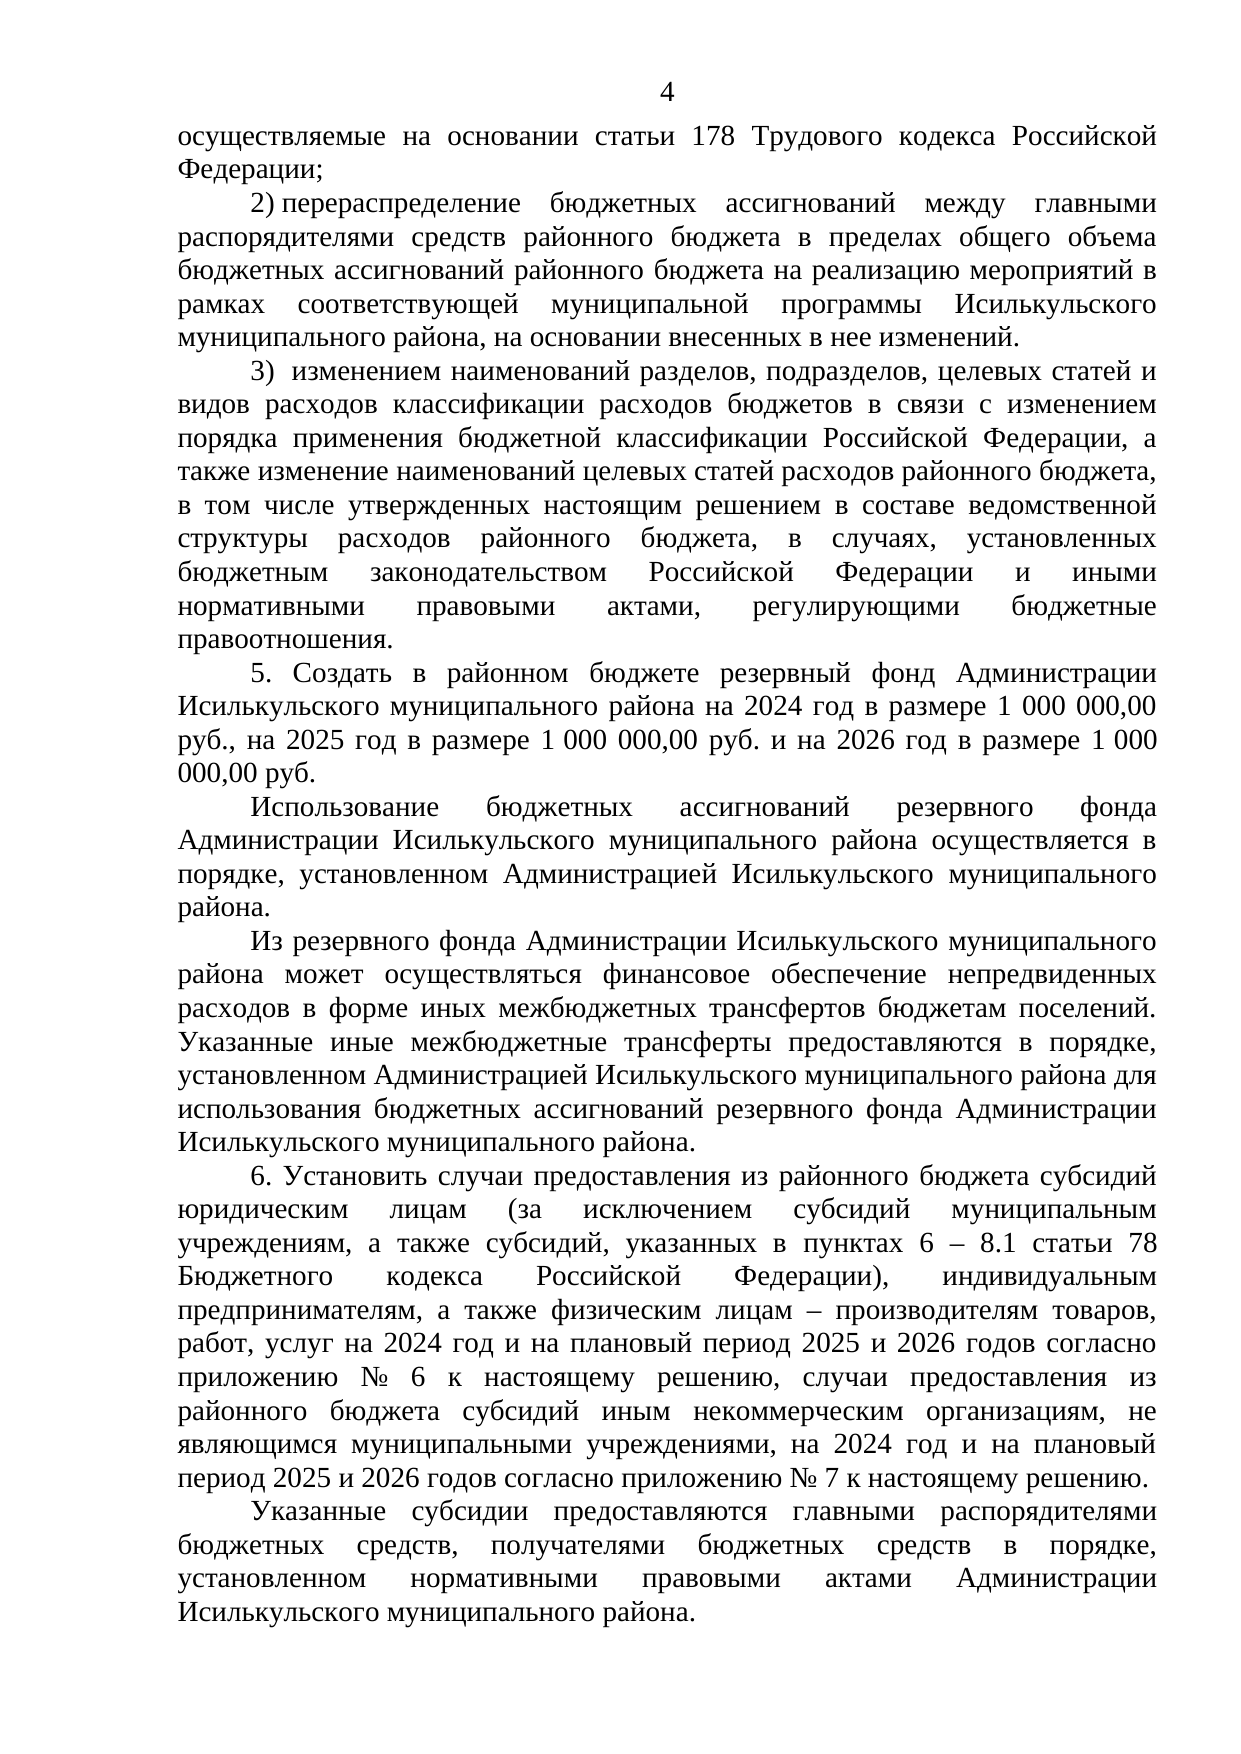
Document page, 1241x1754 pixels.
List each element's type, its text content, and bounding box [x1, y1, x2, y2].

text Из резервного фонда Администрации Исилькульского муниципального района может осуществляться финансовое обеспечение непредвиденных расходов в форме иных межбюджетных трансфертов бюджетам поселений. Указанные иные межбюджетные трансферты предоставляются в порядке, установленном Администрацией Исилькульского муниципального района для использования бюджетных ассигнований резервного фонда Администрации Исилькульского муниципального района. [177, 923, 1157, 1158]
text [177, 118, 1157, 185]
text Указанные субсидии предоставляются главными распорядителями бюджетных средств, получателями бюджетных средств в порядке, установленном нормативными правовыми актами Администрации Исилькульского муниципального района. [177, 1493, 1157, 1627]
text 6. Установить случаи предоставления из районного бюджета субсидий юридическим лицам (за исключением субсидий муниципальным учреждениям, а также субсидий, указанных в пунктах 6 – 8.1 статьи 78 Бюджетного кодекса Российской Федерации), индивидуальным предпринимателям, а также физическим лицам – производителям товаров, работ, услуг на 2024 год и на плановый период 2025 и 2026 годов согласно приложению № 6 к настоящему решению, случаи предоставления из районного бюджета субсидий иным некоммерческим организациям, не являющимся муниципальными учреждениями, на 2024 год и на плановый период 2025 и 2026 годов согласно приложению № 7 к настоящему решению. [177, 1158, 1157, 1493]
text 5. Создать в районном бюджете резервный фонд Администрации Исилькульского муниципального района на 2024 год в размере 1 000 000,00 руб., на 2025 год в размере 1 000 000,00 руб. и на 2026 год в размере 1 000 000,00 руб. [177, 655, 1157, 789]
text 3) изменением наименований разделов, подразделов, целевых статей и видов расходов классификации расходов бюджетов в связи с изменением порядка применения бюджетной классификации Российской Федерации, а также изменение наименований целевых статей расходов районного бюджета, в том числе утвержденных настоящим решением в составе ведомственной структуры расходов районного бюджета, в случаях, установленных бюджетным законодательством Российской Федерации и иными нормативными правовыми актами, регулирующими бюджетные правоотношения. [177, 353, 1157, 655]
text Использование бюджетных ассигнований резервного фонда Администрации Исилькульского муниципального района осуществляется в порядке, установленном Администрацией Исилькульского муниципального района. [177, 789, 1157, 923]
text 2) перераспределение бюджетных ассигнований между главными распорядителями средств районного бюджета в пределах общего объема бюджетных ассигнований районного бюджета на реализацию мероприятий в рамках соответствующей муниципальной программы Исилькульского муниципального района, на основании внесенных в нее изменений. [177, 185, 1157, 353]
